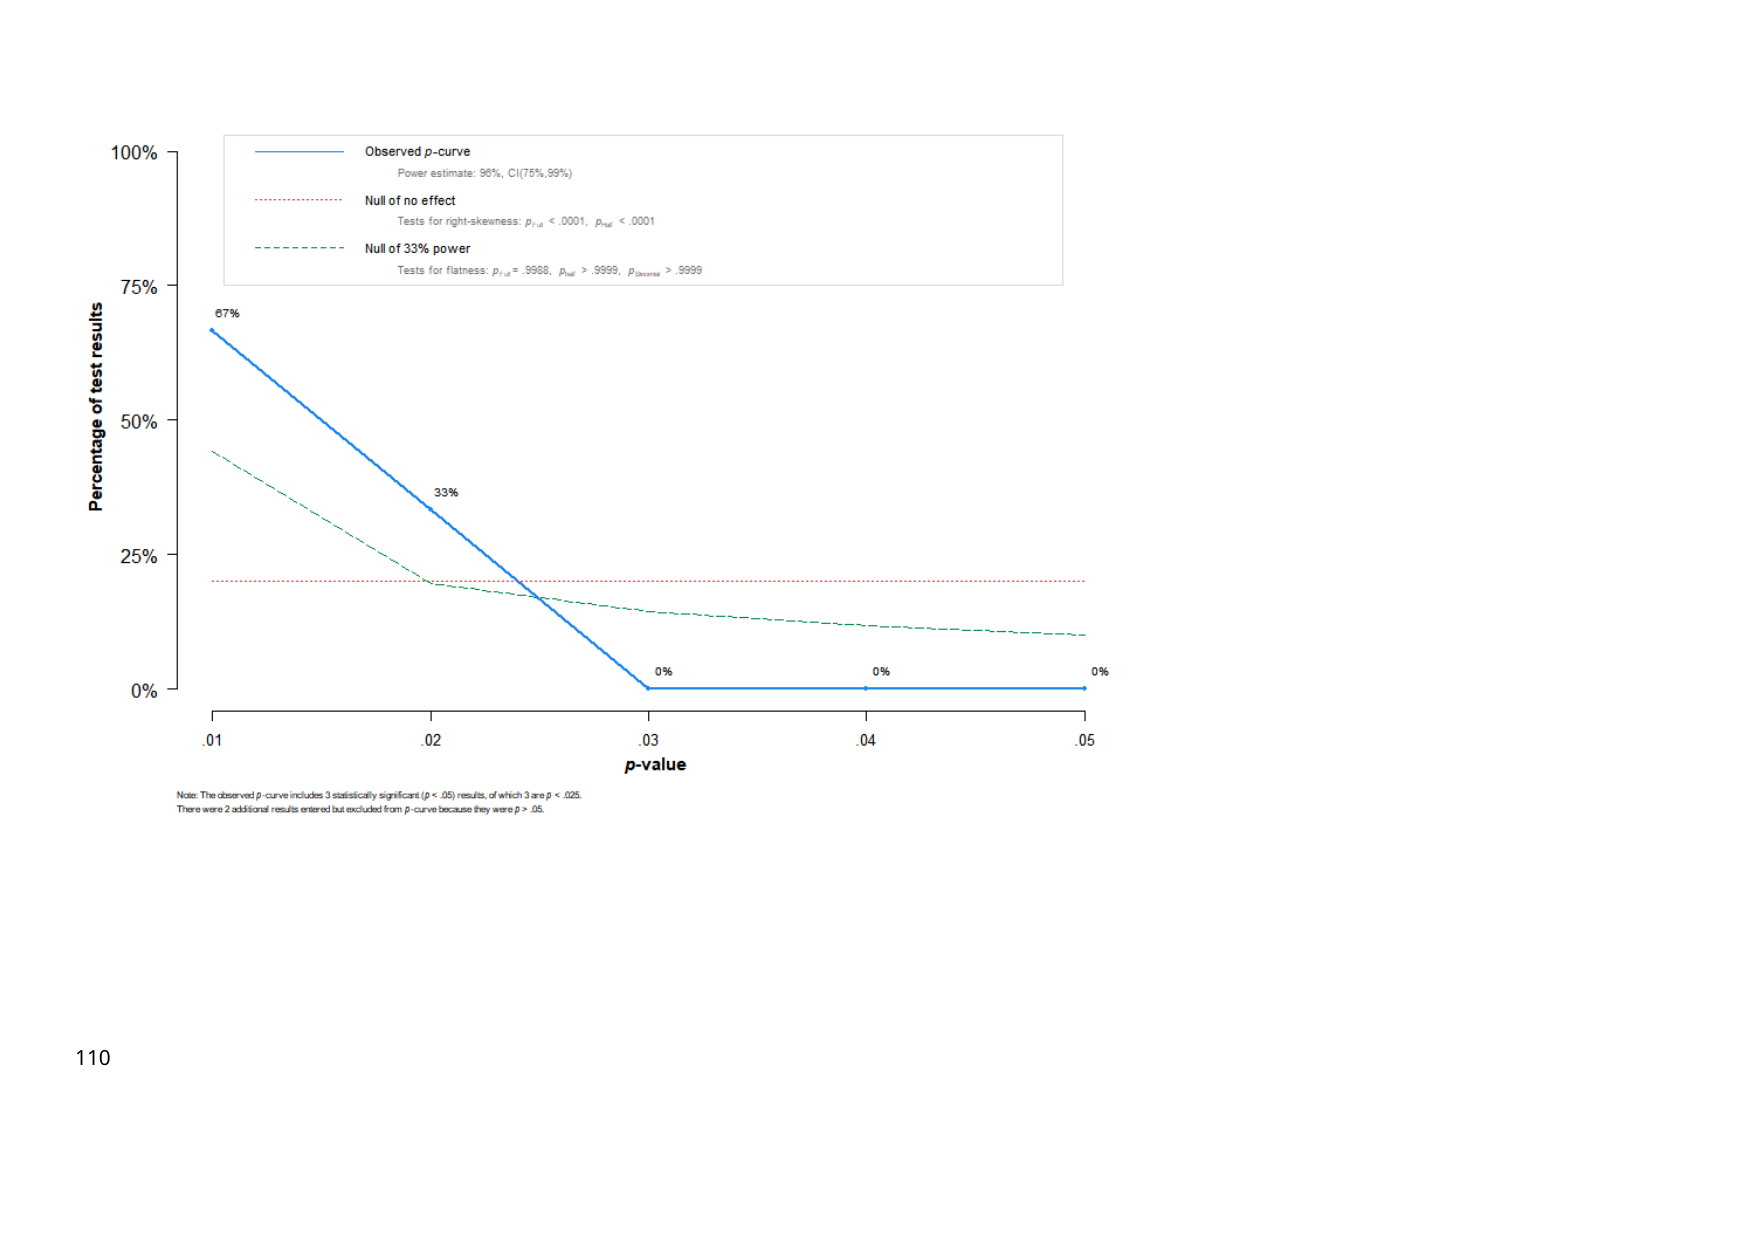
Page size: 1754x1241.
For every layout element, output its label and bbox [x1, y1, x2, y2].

picture [75, 75, 1198, 823]
